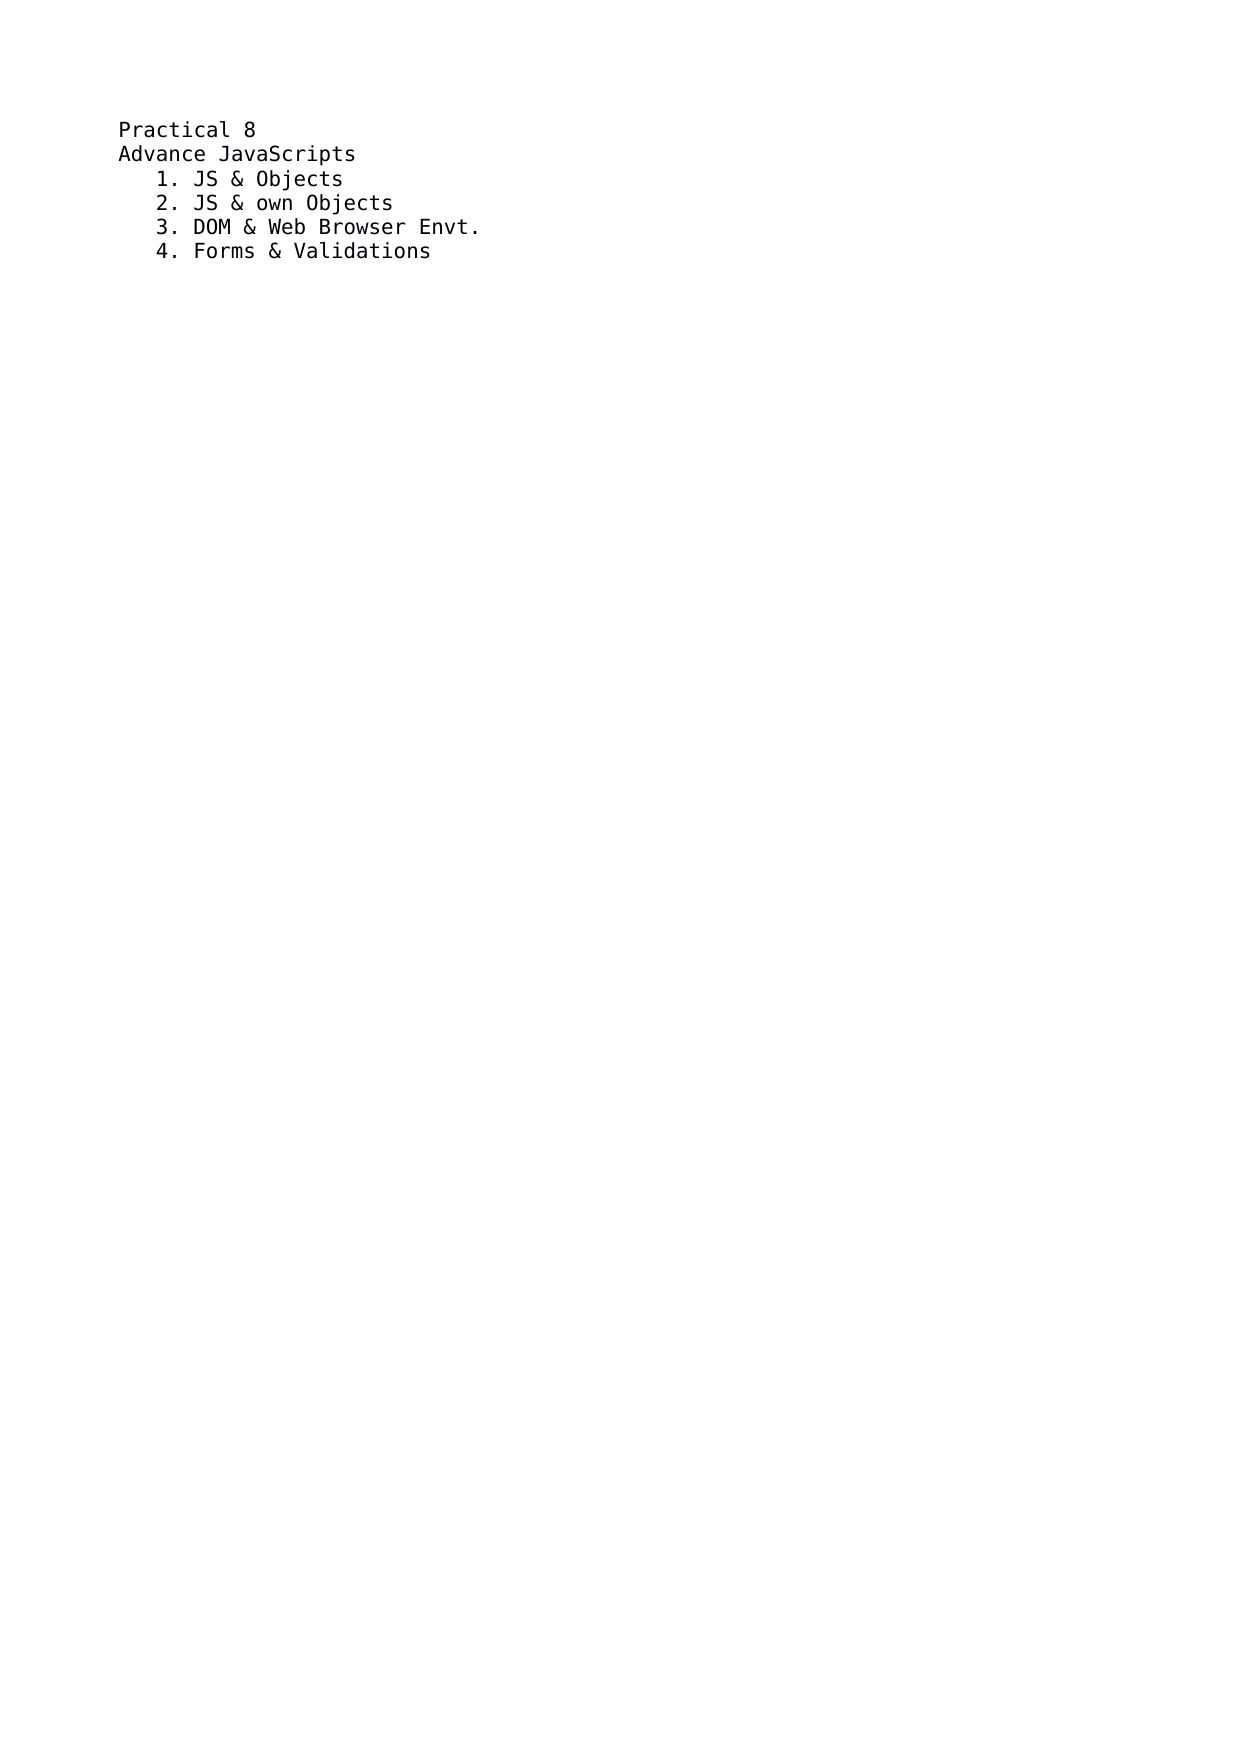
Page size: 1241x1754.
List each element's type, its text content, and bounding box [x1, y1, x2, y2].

list DOM & Web Browser Envt. [156, 215, 1122, 239]
list Forms & Validations [156, 239, 1122, 264]
list JS & Objects [156, 167, 1122, 191]
text Practical 8 [118, 118, 1122, 142]
text Advance JavaScripts [118, 142, 1122, 167]
list JS & own Objects [156, 191, 1122, 215]
